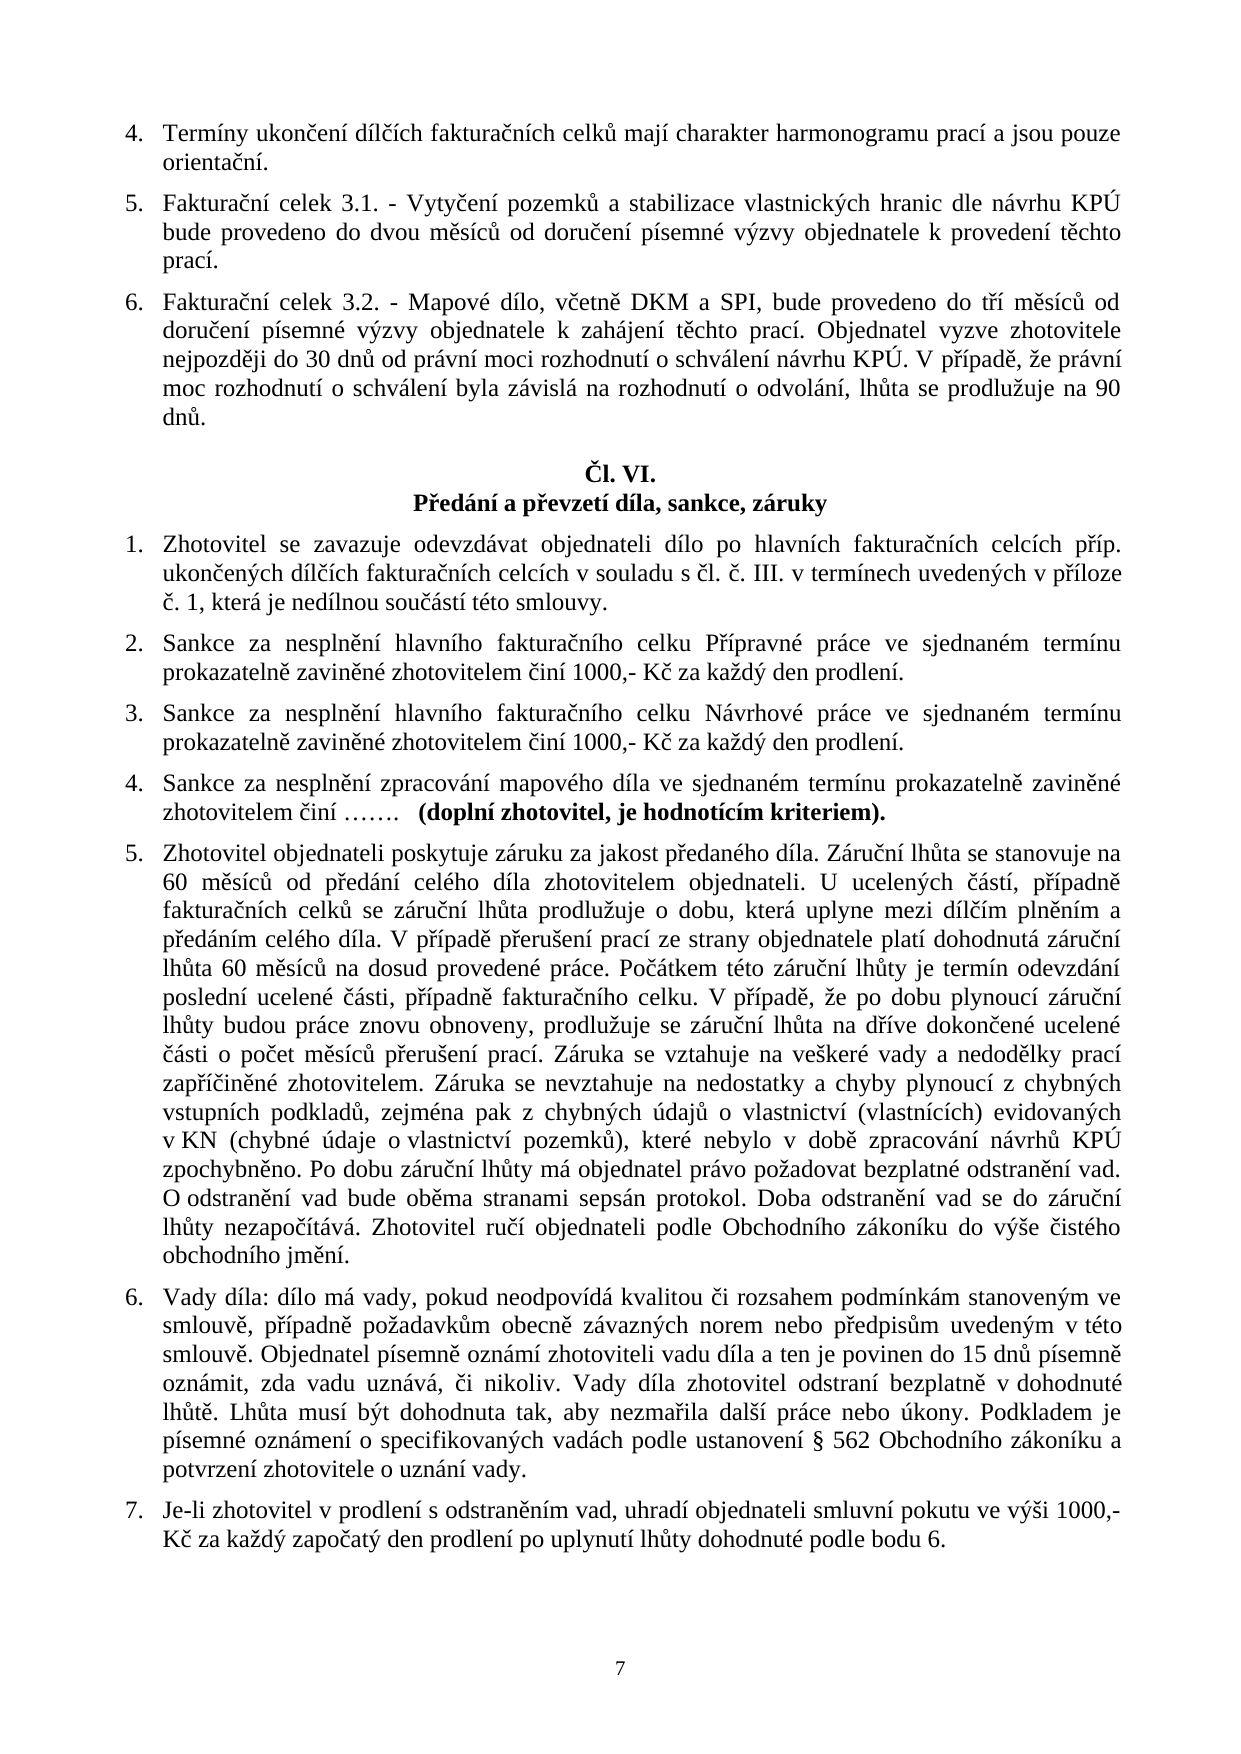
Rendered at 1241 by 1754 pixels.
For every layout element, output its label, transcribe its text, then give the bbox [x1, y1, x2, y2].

list Zhotovitel objednateli poskytuje záruku za jakost předaného díla. Záruční lhůta se stanovuje na 60 měsíců od předání celého díla zhotovitelem objednateli. U ucelených částí, případně fakturačních celků se záruční lhůta prodlužuje o dobu, která uplyne mezi dílčím plněním a předáním celého díla. V případě přerušení prací ze strany objednatele platí dohodnutá záruční lhůta 60 měsíců na dosud provedené práce. Počátkem této záruční lhůty je termín odevzdání poslední ucelené části, případně fakturačního celku. V případě, že po dobu plynoucí záruční lhůty budou práce znovu obnoveny, prodlužuje se záruční lhůta na dříve dokončené ucelené části o počet měsíců přerušení prací. Záruka se vztahuje na veškeré vady a nedodělky prací zapříčiněné zhotovitelem. Záruka se nevztahuje na nedostatky a chyby plynoucí z chybných vstupních podkladů, zejména pak z chybných údajů o vlastnictví (vlastnících) evidovaných v KN (chybné údaje o vlastnictví pozemků), které nebylo v době zpracování návrhů KPÚ zpochybněno. Po dobu záruční lhůty má objednatel právo požadovat bezplatné odstranění vad. O odstranění vad bude oběma stranami sepsán protokol. Doba odstranění vad se do záruční lhůty nezapočítává. Zhotovitel ručí objednateli podle Obchodního zákoníku do výše čistého obchodního jmění. [125, 838, 1122, 1269]
list Sankce za nesplnění zpracování mapového díla ve sjednaném termínu prokazatelně zaviněné zhotovitelem činí ……. (doplní zhotovitel, je hodnotícím kriteriem). [125, 768, 1122, 826]
list Zhotovitel se zavazuje odevzdávat objednateli dílo po hlavních fakturačních celcích příp. ukončených dílčích fakturačních celcích v souladu s čl. č. III. v termínech uvedených v příloze č. 1, která je nedílnou součástí této smlouvy. [125, 529, 1122, 616]
list Vady díla: dílo má vady, pokud neodpovídá kvalitou či rozsahem podmínkám stanoveným ve smlouvě, případně požadavkům obecně závazných norem nebo předpisům uvedeným v této smlouvě. Objednatel písemně oznámí zhotoviteli vadu díla a ten je povinen do 15 dnů písemně oznámit, zda vadu uznává, či nikoliv. Vady díla zhotovitel odstraní bezplatně v dohodnuté lhůtě. Lhůta musí být dohodnuta tak, aby nezmařila další práce nebo úkony. Podkladem je písemné oznámení o specifikovaných vadách podle ustanovení § 562 Obchodního zákoníku a potvrzení zhotovitele o uznání vady. [125, 1282, 1122, 1483]
list Fakturační celek 3.1. - Vytyčení pozemků a stabilizace vlastnických hranic dle návrhu KPÚ bude provedeno do dvou měsíců od doručení písemné výzvy objednatele k provedení těchto prací. [125, 188, 1122, 274]
subtitle Předání a převzetí díla, sankce, záruky [118, 488, 1122, 517]
list Sankce za nesplnění hlavního fakturačního celku Přípravné práce ve sjednaném termínu prokazatelně zaviněné zhotovitelem činí 1000,- Kč za každý den prodlení. [125, 628, 1122, 686]
list Termíny ukončení dílčích fakturačních celků mají charakter harmonogramu prací a jsou pouze orientační. [125, 118, 1122, 176]
list Fakturační celek 3.2. - Mapové dílo, včetně DKM a SPI, bude provedeno do tří měsíců od doručení písemné výzvy objednatele k zahájení těchto prací. Objednatel vyzve zhotovitele nejpozději do 30 dnů od právní moci rozhodnutí o schválení návrhu KPÚ. V případě, že právní moc rozhodnutí o schválení byla závislá na rozhodnutí o odvolání, lhůta se prodlužuje na 90 dnů. [125, 287, 1122, 431]
list Je-li zhotovitel v prodlení s odstraněním vad, uhradí objednateli smluvní pokutu ve výši 1000,- Kč za každý započatý den prodlení po uplynutí lhůty dohodnuté podle bodu 6. [125, 1496, 1122, 1553]
list Sankce za nesplnění hlavního fakturačního celku Návrhové práce ve sjednaném termínu prokazatelně zaviněné zhotovitelem činí 1000,- Kč za každý den prodlení. [125, 698, 1122, 756]
text Čl. VI. [118, 459, 1122, 488]
